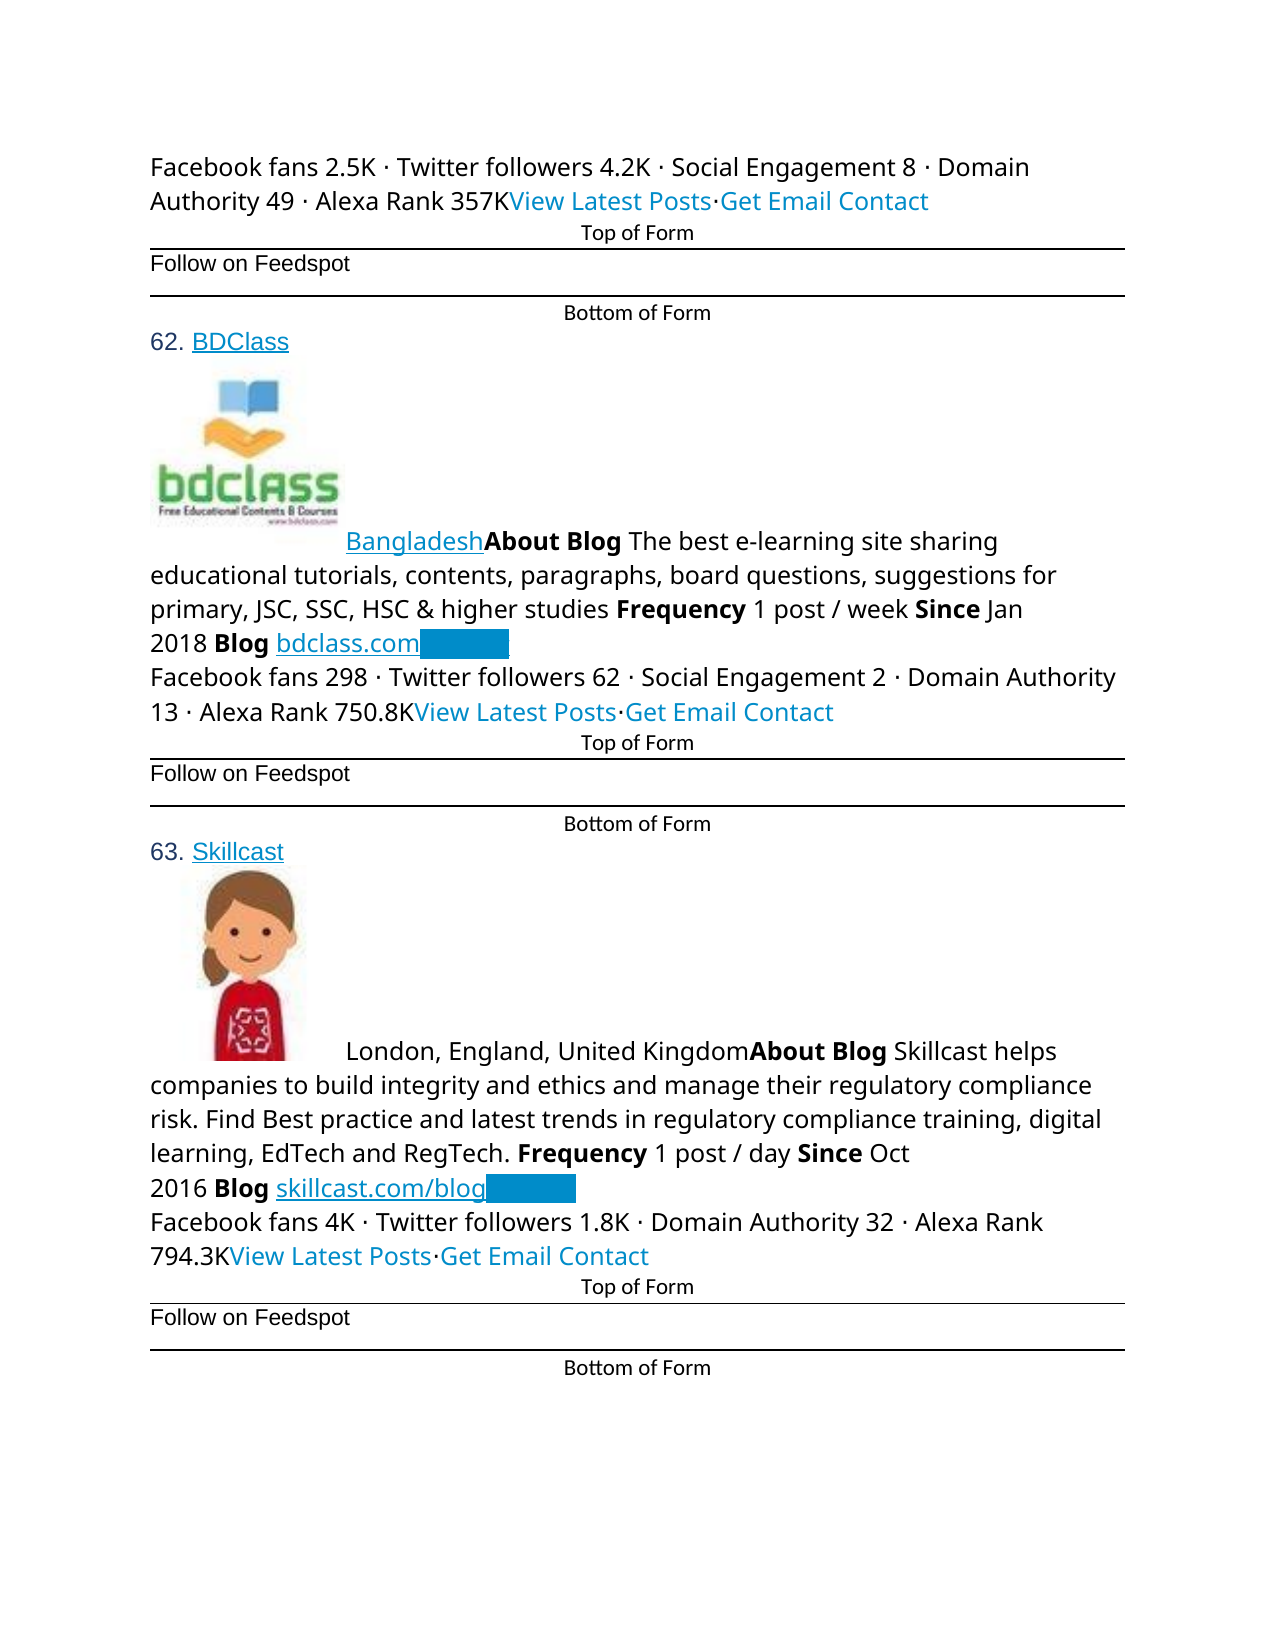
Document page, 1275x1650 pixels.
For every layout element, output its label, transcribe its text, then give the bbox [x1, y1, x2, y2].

picture [150, 865, 346, 1061]
text Top of Form [150, 218, 1125, 248]
text BangladeshAbout Blog The best e-learning site sharing educational tutorials, contents, paragraphs, board questions, suggestions for primary, JSC, SSC, HSC & higher studies Frequency 1 post / week Since Jan 2018 Blog bdclass.com+ Follow Facebook fans 298 ⋅ Twitter followers 62 ⋅ Social Engagement 2 ⋅ Domain Authority 13 ⋅ Alexa Rank 750.8KView Latest Posts⋅Get Email Contact [150, 355, 1125, 728]
subtitle 63. Skillcast [150, 837, 1125, 865]
text London, England, United KingdomAbout Blog Skillcast helps companies to build integrity and ethics and manage their regulatory compliance risk. Find Best practice and latest trends in regulatory compliance training, digital learning, EdTech and RegTech. Frequency 1 post / day Since Oct 2016 Blog skillcast.com/blog+ Follow Facebook fans 4K ⋅ Twitter followers 1.8K ⋅ Domain Authority 32 ⋅ Alexa Rank 794.3KView Latest Posts⋅Get Email Contact [150, 865, 1125, 1272]
text Follow on Feedspot [150, 250, 1125, 276]
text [150, 150, 1125, 218]
text Top of Form [150, 728, 1125, 758]
text Bottom of Form [150, 297, 1125, 327]
picture [150, 355, 346, 551]
subtitle 62. BDClass [150, 327, 1125, 355]
text Follow on Feedspot [150, 760, 1125, 786]
text Bottom of Form [150, 1351, 1125, 1381]
text Bottom of Form [150, 807, 1125, 837]
text Follow on Feedspot [150, 1304, 1125, 1330]
text Top of Form [150, 1272, 1125, 1303]
